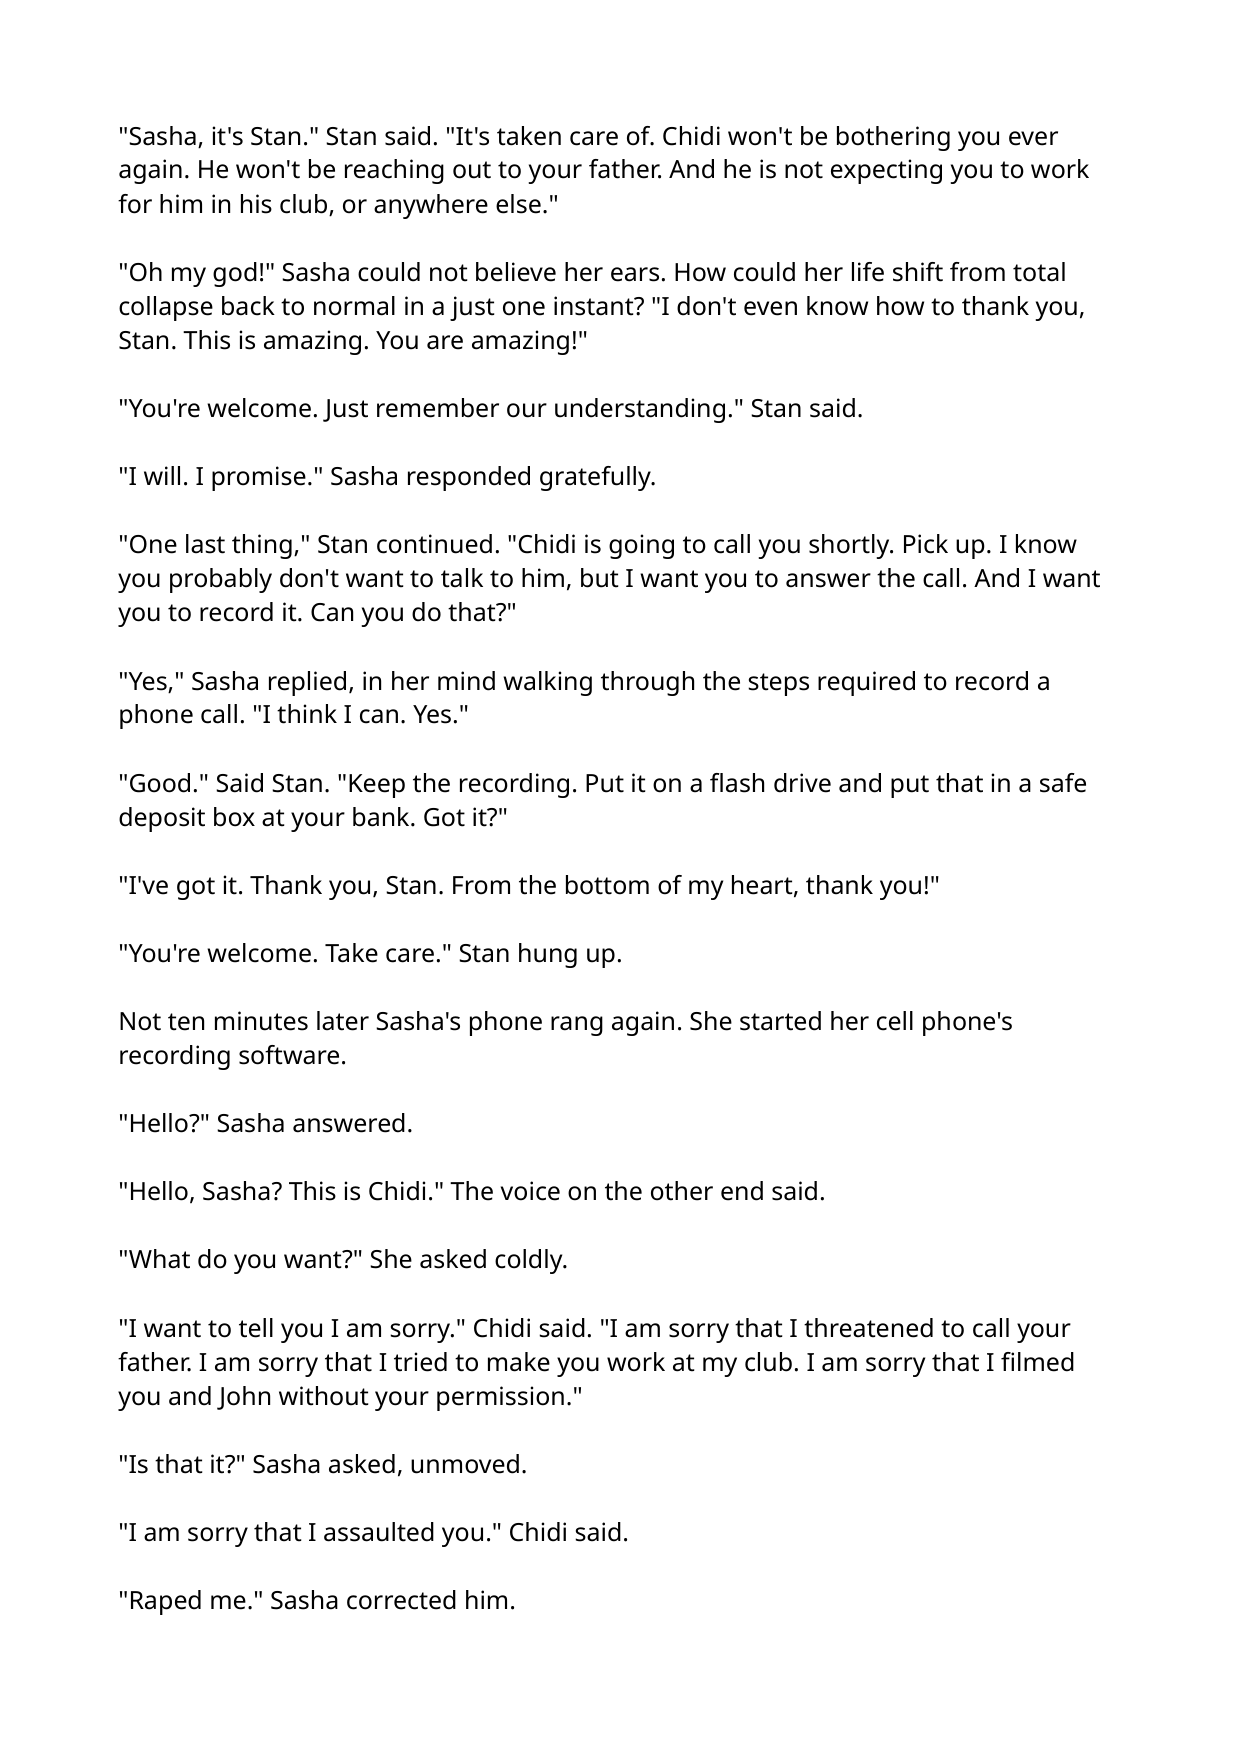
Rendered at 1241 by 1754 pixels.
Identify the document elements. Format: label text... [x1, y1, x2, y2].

text "You're welcome. Just remember our understanding." Stan said. [118, 391, 1122, 425]
text "Is that it?" Sasha asked, unmoved. [118, 1447, 1122, 1481]
text "One last thing," Stan continued. "Chidi is going to call you shortly. Pick up. I know you probably don't want to talk to him, but I want you to answer the call. And I want you to record it. Can you do that?" [118, 527, 1122, 629]
text "You're welcome. Take care." Stan hung up. [118, 936, 1122, 970]
text "I want to tell you I am sorry." Chidi said. "I am sorry that I threatened to call your father. I am sorry that I tried to make you work at my club. I am sorry that I filmed you and John without your permission." [118, 1310, 1122, 1412]
text "Hello?" Sasha answered. [118, 1106, 1122, 1140]
text "I am sorry that I assaulted you." Chidi said. [118, 1515, 1122, 1549]
text "Raped me." Sasha corrected him. [118, 1583, 1122, 1617]
text "Good." Said Stan. "Keep the recording. Put it on a flash drive and put that in a safe deposit box at your bank. Got it?" [118, 765, 1122, 833]
text "What do you want?" She asked coldly. [118, 1242, 1122, 1276]
text "Oh my god!" Sasha could not believe her ears. How could her life shift from total collapse back to normal in a just one instant? "I don't even know how to thank you, Stan. This is amazing. You are amazing!" [118, 254, 1122, 357]
text "I will. I promise." Sasha responded gratefully. [118, 459, 1122, 493]
text Not ten minutes later Sasha's phone rang again. She started her cell phone's recording software. [118, 1004, 1122, 1072]
text "Sasha, it's Stan." Stan said. "It's taken care of. Chidi won't be bothering you ever again. He won't be reaching out to your father. And he is not expecting you to work for him in his club, or anywhere else." [118, 118, 1122, 220]
text "Yes," Sasha replied, in her mind walking through the steps required to record a phone call. "I think I can. Yes." [118, 663, 1122, 731]
text "Hello, Sasha? This is Chidi." The voice on the other end said. [118, 1174, 1122, 1208]
text "I've got it. Thank you, Stan. From the bottom of my heart, thank you!" [118, 867, 1122, 902]
